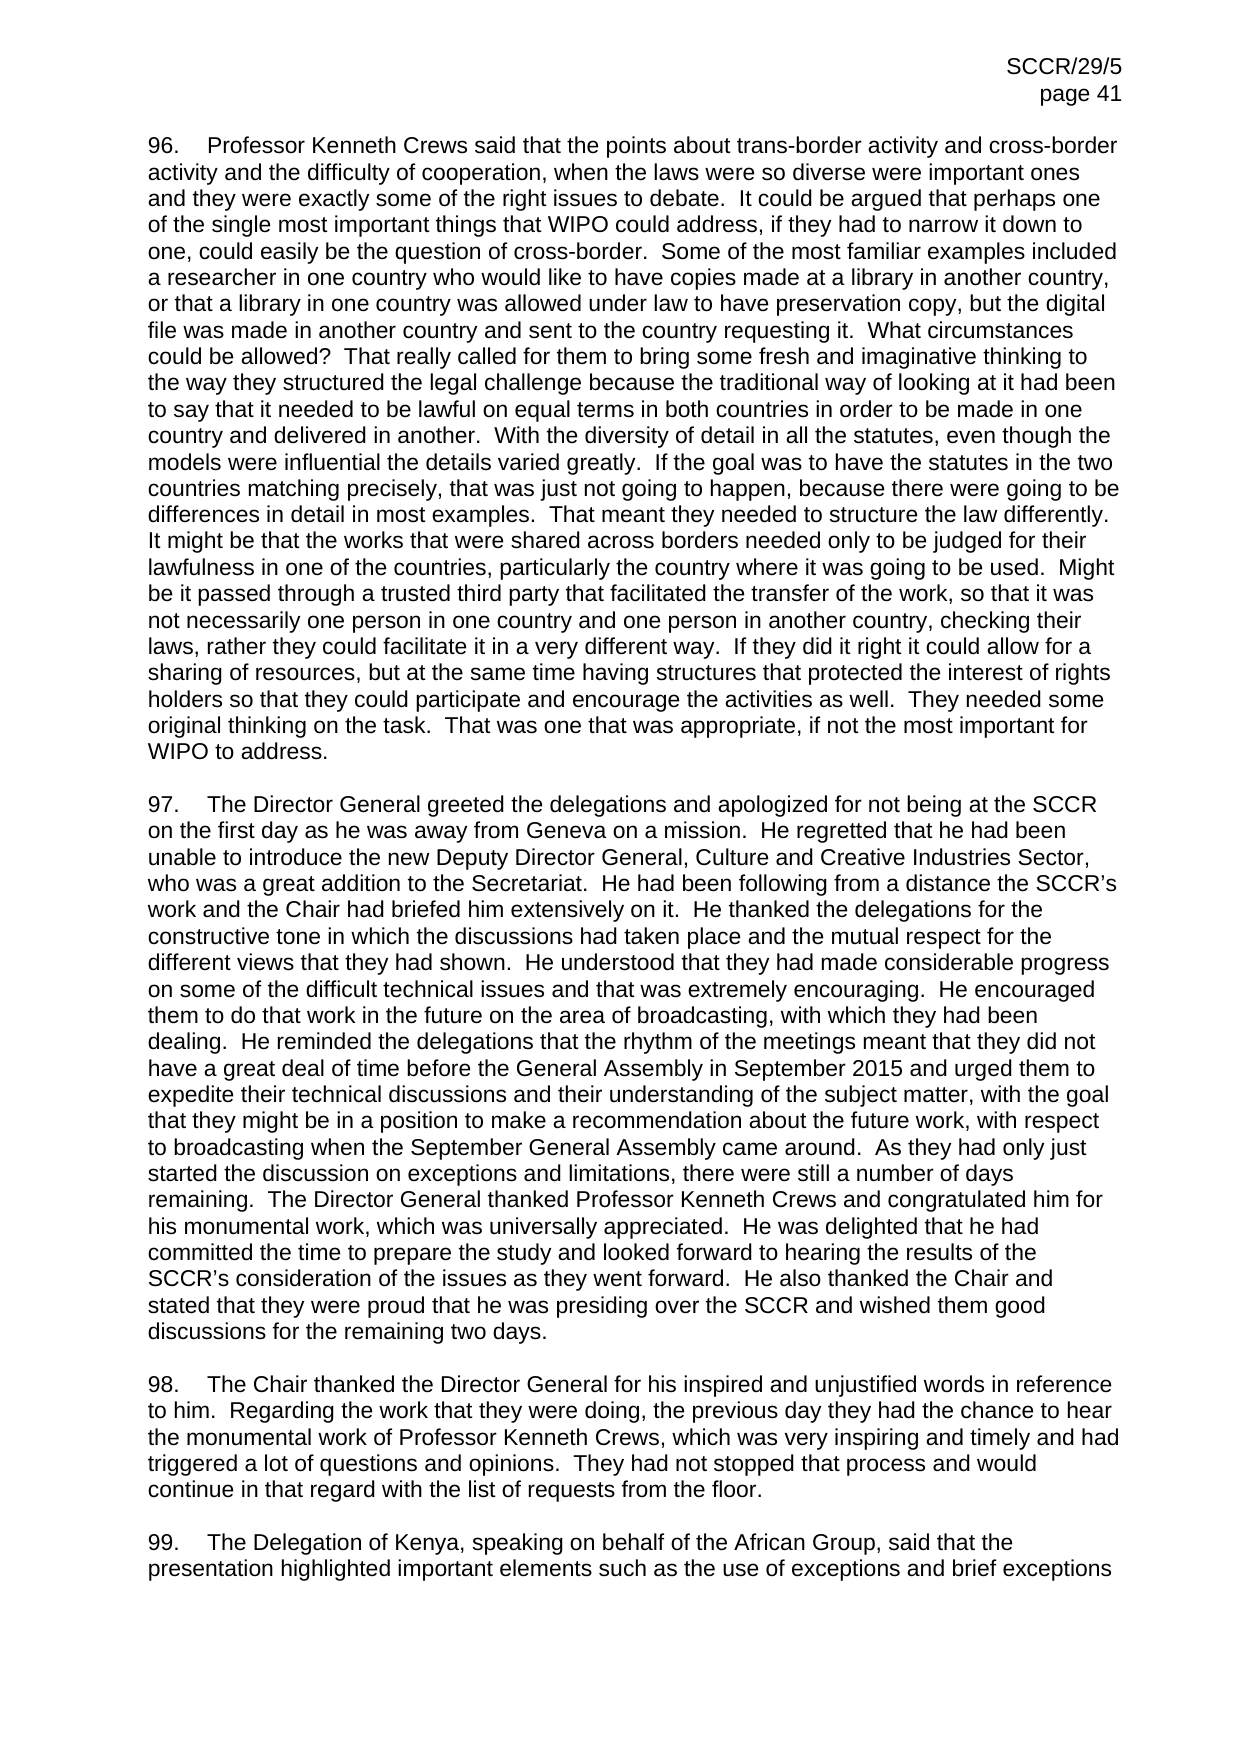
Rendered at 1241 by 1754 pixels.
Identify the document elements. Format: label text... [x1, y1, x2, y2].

list Professor Kenneth Crews said that the points about trans-border activity and cross-border activity and the difficulty of cooperation, when the laws were so diverse were important ones and they were exactly some of the right issues to debate. It could be argued that perhaps one of the single most important things that WIPO could address, if they had to narrow it down to one, could easily be the question of cross-border. Some of the most familiar examples included a researcher in one country who would like to have copies made at a library in another country, or that a library in one country was allowed under law to have preservation copy, but the digital file was made in another country and sent to the country requesting it. What circumstances could be allowed? That really called for them to bring some fresh and imaginative thinking to the way they structured the legal challenge because the traditional way of looking at it had been to say that it needed to be lawful on equal terms in both countries in order to be made in one country and delivered in another. With the diversity of detail in all the statutes, even though the models were influential the details varied greatly. If the goal was to have the statutes in the two countries matching precisely, that was just not going to happen, because there were going to be differences in detail in most examples. That meant they needed to structure the law differently. It might be that the works that were shared across borders needed only to be judged for their lawfulness in one of the countries, particularly the country where it was going to be used. Might be it passed through a trusted third party that facilitated the transfer of the work, so that it was not necessarily one person in one country and one person in another country, checking their laws, rather they could facilitate it in a very different way. If they did it right it could allow for a sharing of resources, but at the same time having structures that protected the interest of rights holders so that they could participate and encourage the activities as well. They needed some original thinking on the task. That was one that was appropriate, if not the most important for WIPO to address. [148, 132, 1122, 765]
list The Chair thanked the Director General for his inspired and unjustified words in reference to him. Regarding the work that they were doing, the previous day they had the chance to hear the monumental work of Professor Kenneth Crews, which was very inspiring and timely and had triggered a lot of questions and opinions. They had not stopped that process and would continue in that regard with the list of requests from the floor. [148, 1371, 1122, 1503]
list The Director General greeted the delegations and apologized for not being at the SCCR on the first day as he was away from Geneva on a mission. He regretted that he had been unable to introduce the new Deputy Director General, Culture and Creative Industries Sector, who was a great addition to the Secretariat. He had been following from a distance the SCCR’s work and the Chair had briefed him extensively on it. He thanked the delegations for the constructive tone in which the discussions had taken place and the mutual respect for the different views that they had shown. He understood that they had made considerable progress on some of the difficult technical issues and that was extremely encouraging. He encouraged them to do that work in the future on the area of broadcasting, with which they had been dealing. He reminded the delegations that the rhythm of the meetings meant that they did not have a great deal of time before the General Assembly in September 2015 and urged them to expedite their technical discussions and their understanding of the subject matter, with the goal that they might be in a position to make a recommendation about the future work, with respect to broadcasting when the September General Assembly came around. As they had only just started the discussion on exceptions and limitations, there were still a number of days remaining. The Director General thanked Professor Kenneth Crews and congratulated him for his monumental work, which was universally appreciated. He was delighted that he had committed the time to prepare the study and looked forward to hearing the results of the SCCR’s consideration of the issues as they went forward. He also thanked the Chair and stated that they were proud that he was presiding over the SCCR and wished them good discussions for the remaining two days. [148, 791, 1122, 1344]
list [148, 1529, 1122, 1582]
